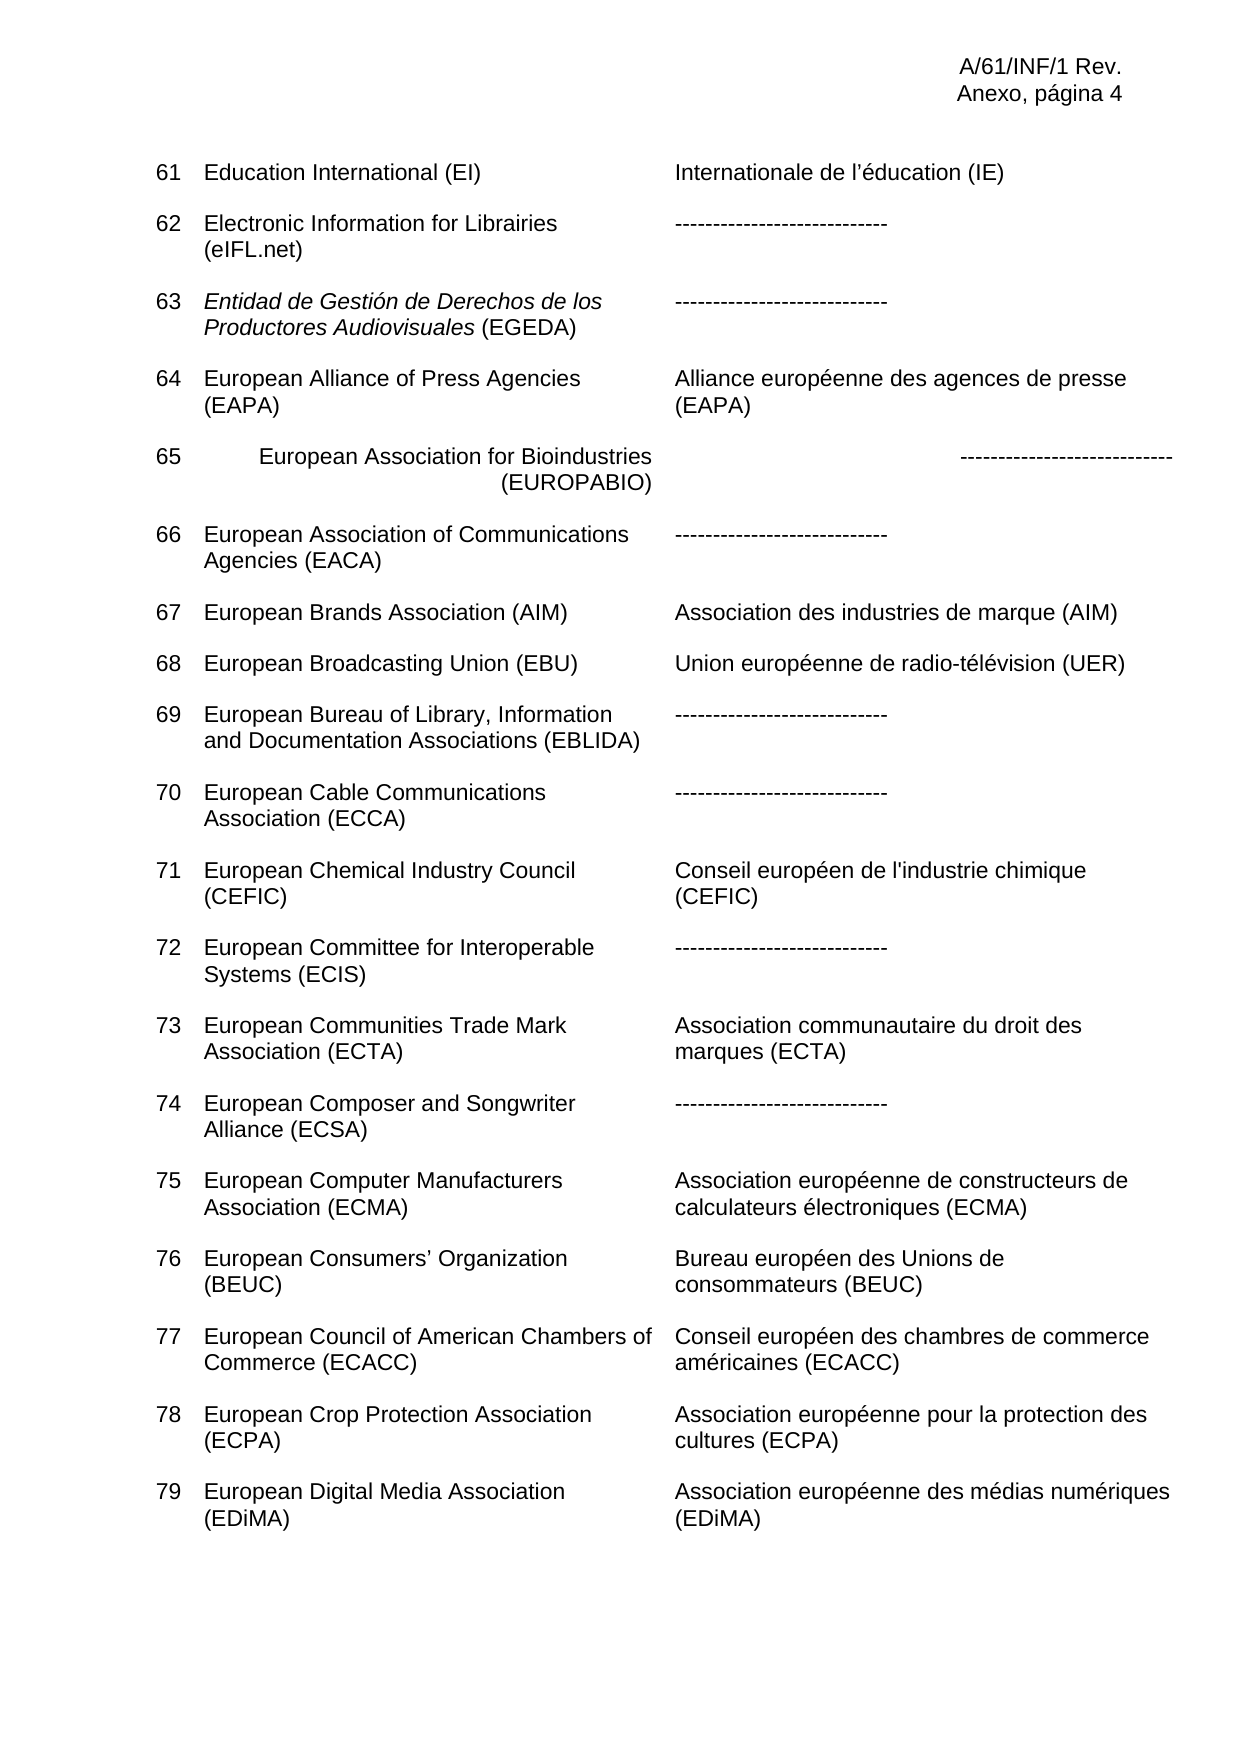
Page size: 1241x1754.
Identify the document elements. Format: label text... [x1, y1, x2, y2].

table_cell Association communautaire du droit des marques (ECTA) [663, 1012, 1188, 1090]
table_cell ---------------------------- [663, 934, 1185, 1012]
table_cell [82, 1245, 192, 1323]
table_cell [84, 1478, 192, 1556]
table_cell European Digital Media Association (EDiMA) [192, 1478, 663, 1556]
table_cell European Computer Manufacturers Association (ECMA) [192, 1168, 663, 1245]
table_cell European Broadcasting Union (EBU) [192, 650, 663, 701]
table_cell ---------------------------- [663, 1090, 1185, 1167]
table_cell [84, 1012, 192, 1090]
table_cell ---------------------------- [663, 443, 1185, 521]
table_cell [82, 521, 192, 598]
table_cell Union européenne de radio-télévision (UER) [663, 650, 1188, 701]
table_cell [84, 159, 192, 210]
table_cell European Council of American Chambers of Commerce (ECACC) [192, 1323, 663, 1401]
table_cell Internationale de l’éducation (IE) [663, 159, 1188, 210]
table_cell [84, 210, 192, 288]
table_cell [84, 365, 192, 443]
table_cell Electronic Information for Librairies (eIFL.net) [192, 210, 663, 288]
table_cell [84, 779, 192, 857]
table_cell [84, 857, 192, 934]
table_cell Association européenne pour la protection des cultures (ECPA) [663, 1401, 1188, 1478]
table_cell [84, 1401, 192, 1478]
table_cell Alliance européenne des agences de presse (EAPA) [663, 365, 1188, 443]
table_cell Conseil européen de l'industrie chimique (CEFIC) [663, 857, 1188, 934]
table_cell European Alliance of Press Agencies (EAPA) [192, 365, 663, 443]
table_cell Association des industries de marque (AIM) [663, 599, 1188, 650]
table_cell European Crop Protection Association (ECPA) [192, 1401, 663, 1478]
table_cell Entidad de Gestión de Derechos de los Productores Audiovisuales (EGEDA) [192, 288, 663, 365]
table_cell European Bureau of Library, Information and Documentation Associations (EBLIDA) [192, 701, 663, 779]
table_cell European Chemical Industry Council (CEFIC) [192, 857, 663, 934]
table_cell ---------------------------- [663, 701, 1188, 779]
table_cell European Association of Communications Agencies (EACA) [192, 521, 663, 598]
table_cell ---------------------------- [663, 779, 1188, 857]
table_cell [82, 1323, 192, 1401]
table_cell European Communities Trade Mark Association (ECTA) [192, 1012, 663, 1090]
table_cell Association européenne des médias numériques (EDiMA) [663, 1478, 1188, 1556]
table_cell Conseil européen des chambres de commerce américaines (ECACC) [663, 1323, 1185, 1401]
table_cell [84, 288, 192, 365]
table_cell European Committee for Interoperable Systems (ECIS) [192, 934, 663, 1012]
table_cell European Brands Association (AIM) [192, 599, 663, 650]
table_cell [84, 599, 192, 650]
table_cell ---------------------------- [663, 288, 1188, 365]
table_cell [82, 443, 192, 521]
table_cell European Association for Bioindustries (EUROPABIO) [192, 443, 663, 521]
table_cell [84, 650, 192, 701]
table_cell ---------------------------- [663, 521, 1185, 598]
table_cell Bureau européen des Unions de consommateurs (BEUC) [663, 1245, 1185, 1323]
table_cell Association européenne de constructeurs de calculateurs électroniques (ECMA) [663, 1168, 1185, 1245]
table_cell [82, 1090, 192, 1167]
table_cell European Cable Communications Association (ECCA) [192, 779, 663, 857]
table_cell European Composer and Songwriter Alliance (ECSA) [192, 1090, 663, 1167]
table_cell [82, 1168, 192, 1245]
table_cell [84, 701, 192, 779]
table_cell ---------------------------- [663, 210, 1188, 288]
table_cell [82, 934, 192, 1012]
table_cell Education International (EI) [192, 159, 663, 210]
table_cell European Consumers’ Organization (BEUC) [192, 1245, 663, 1323]
